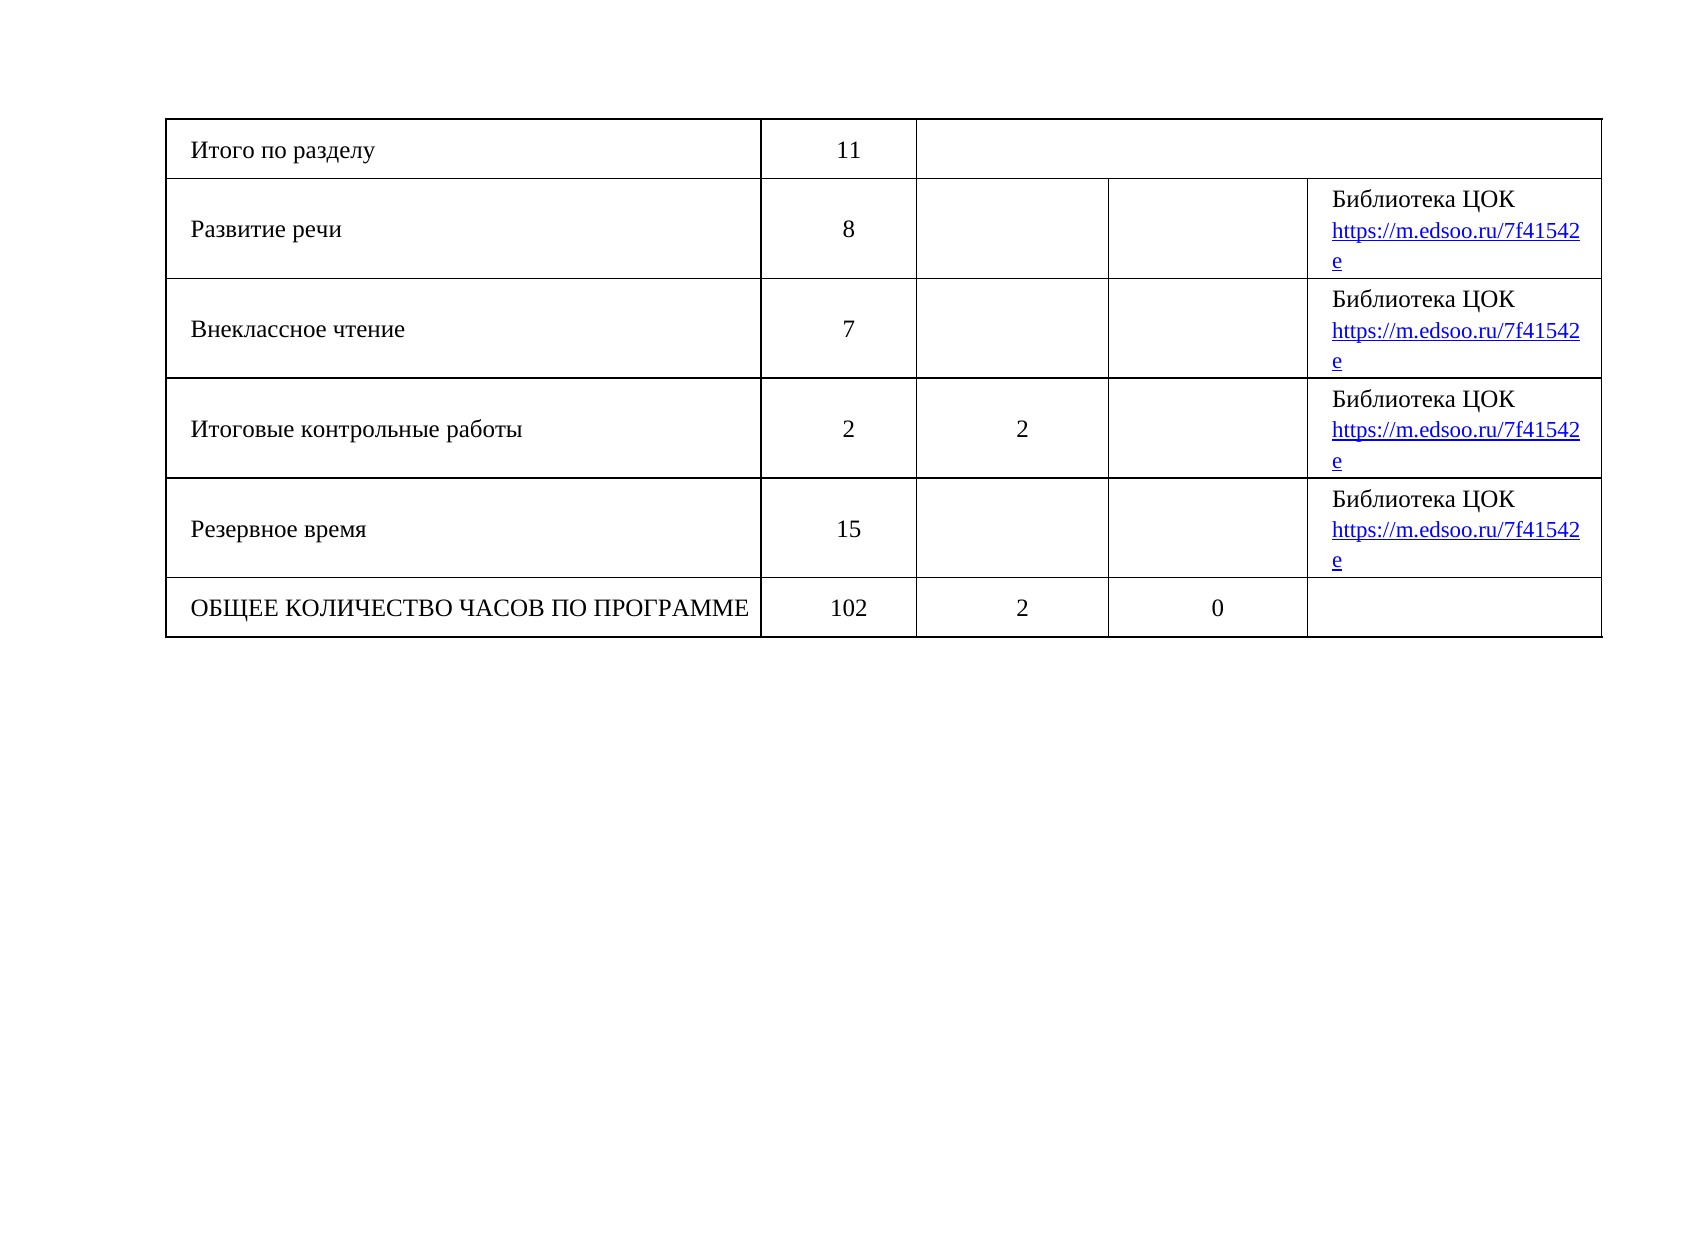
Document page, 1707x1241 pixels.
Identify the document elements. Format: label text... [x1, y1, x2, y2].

table_cell [917, 279, 1108, 377]
table_cell 2 [917, 578, 1108, 636]
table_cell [1308, 279, 1601, 377]
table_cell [1308, 179, 1601, 277]
table_cell 2 [917, 379, 1108, 477]
table_cell Развитие речи [167, 179, 760, 277]
table_cell 102 [762, 578, 916, 636]
table_cell 11 [762, 120, 916, 178]
table_cell 2 [762, 379, 916, 477]
table_cell [1308, 578, 1601, 636]
table_cell [917, 479, 1108, 577]
table_cell [1109, 379, 1307, 477]
table_cell [917, 120, 1601, 178]
table_cell 0 [1109, 578, 1307, 636]
table_cell [1109, 179, 1307, 277]
table_cell Итоговые контрольные работы [167, 379, 760, 477]
table_cell 8 [762, 179, 916, 277]
table_cell 7 [762, 279, 916, 377]
table_cell Итого по разделу [167, 120, 760, 178]
table_cell Библиотека ЦОК https://m.edsoo.ru/7f41542e [1308, 379, 1601, 477]
table_cell ОБЩЕЕ КОЛИЧЕСТВО ЧАСОВ ПО ПРОГРАММЕ [167, 578, 760, 636]
table_cell [917, 179, 1108, 277]
table_cell [1109, 479, 1307, 577]
table_cell [1109, 279, 1307, 377]
table_cell Резервное время [167, 479, 760, 577]
table_cell Библиотека ЦОК https://m.edsoo.ru/7f41542e [1308, 479, 1601, 577]
table_cell 15 [762, 479, 916, 577]
table_cell Внеклассное чтение [167, 279, 760, 377]
